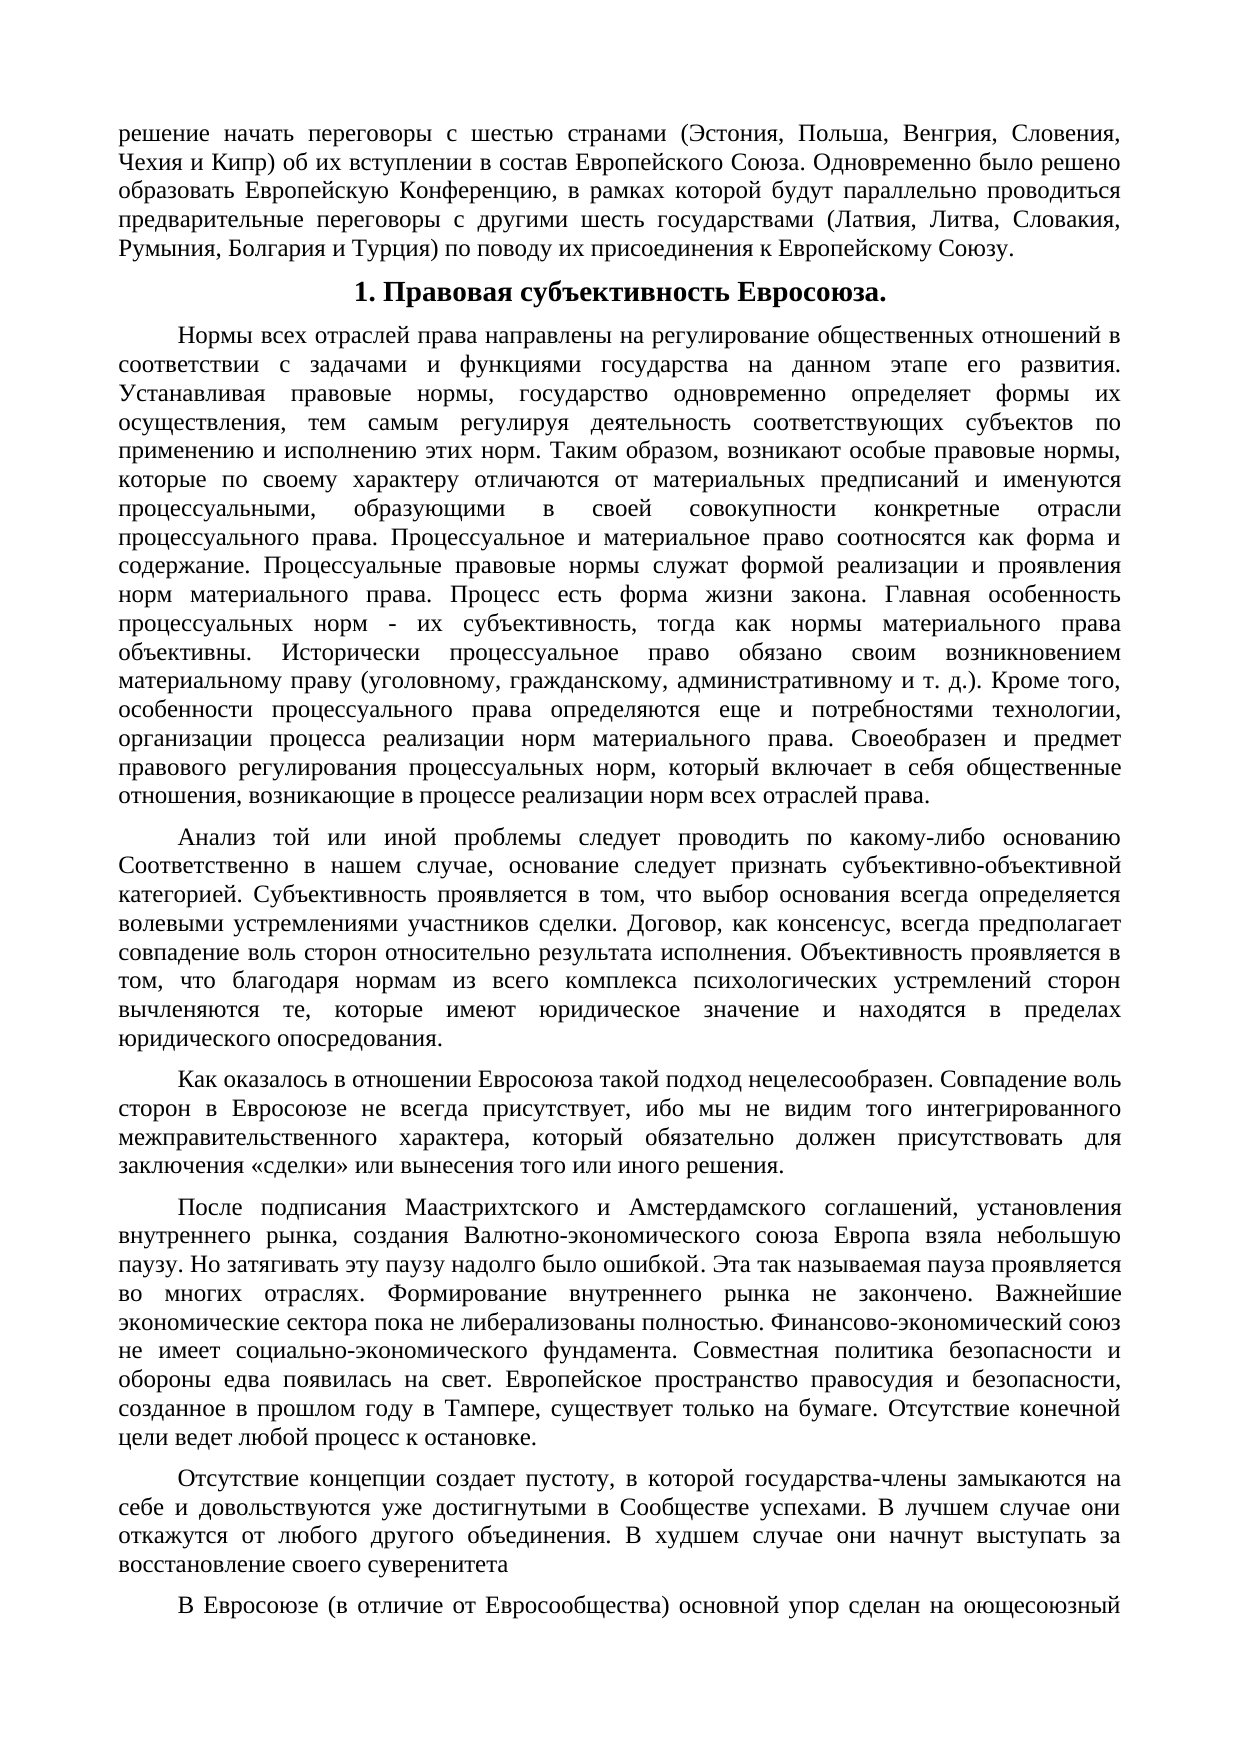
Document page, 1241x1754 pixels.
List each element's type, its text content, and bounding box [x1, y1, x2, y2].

text Нормы всех отраслей права направлены на регулирование общественных отношений в соответствии с задачами и функциями государства на данном этапе его развития. Устанавливая правовые нормы, государство одновременно определяет формы их осуществления, тем самым регулируя деятельность соответствующих субъектов по применению и исполнению этих норм. Таким образом, возникают особые правовые нормы, которые по своему характеру отличаются от материальных предписаний и именуются процессуальными, образующими в своей совокупности конкретные отрасли процессуального права. Процессуальное и материальное право соотносятся как форма и содержание. Процессуальные правовые нормы служат формой реализации и проявления норм материального права. Процесс есть форма жизни закона. Главная особенность процессуальных норм - их субъективность, тогда как нормы материального права объективны. Исторически процессуальное право обязано своим возникновением материальному праву (уголовному, гражданскому, административному и т. д.). Кроме того, особенности процессуального права определяются еще и потребностями технологии, организации процесса реализации норм материального права. Своеобразен и предмет правового регулирования процессуальных норм, который включает в себя общественные отношения, возникающие в процессе реализации норм всех отраслей права. [118, 320, 1122, 809]
text Отсутствие концепции создает пустоту, в которой государства-члены замыкаются на себе и довольствуются уже достигнутыми в Сообществе успехами. В лучшем случае они откажутся от любого другого объединения. В худшем случае они начнут выступать за восстановление своего суверенитета [118, 1463, 1122, 1578]
text 1. Правовая субъективность Евросоюза. [118, 274, 1122, 308]
text После подписания Маастрихтского и Амстердамского соглашений, установления внутреннего рынка, создания Валютно-экономического союза Европа взяла небольшую паузу. Но затягивать эту паузу надолго было ошибкой. Эта так называемая пауза проявляется во многих отраслях. Формирование внутреннего рынка не закончено. Важнейшие экономические сектора пока не либерализованы полностью. Финансово-экономический союз не имеет социально-экономического фундамента. Совместная политика безопасности и обороны едва появилась на свет. Европейское пространство правосудия и безопасности, созданное в прошлом году в Тампере, существует только на бумаге. Отсутствие конечной цели ведет любой процесс к остановке. [118, 1192, 1122, 1450]
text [118, 118, 1122, 262]
text Анализ той или иной проблемы следует проводить по какому-либо основанию Соответственно в нашем случае, основание следует признать субъективно-объективной категорией. Субъективность проявляется в том, что выбор основания всегда определяется волевыми устремлениями участников сделки. Договор, как консенсус, всегда предполагает совпадение воль сторон относительно результата исполнения. Объективность проявляется в том, что благодаря нормам из всего комплекса психологических устремлений сторон вычленяются те, которые имеют юридическое значение и находятся в пределах юридического опосредования. [118, 822, 1122, 1052]
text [118, 1590, 1122, 1619]
text Как оказалось в отношении Евросоюза такой подход нецелесообразен. Совпадение воль сторон в Евросоюзе не всегда присутствует, ибо мы не видим того интегрированного межправительственного характера, который обязательно должен присутствовать для заключения «сделки» или вынесения того или иного решения. [118, 1064, 1122, 1179]
